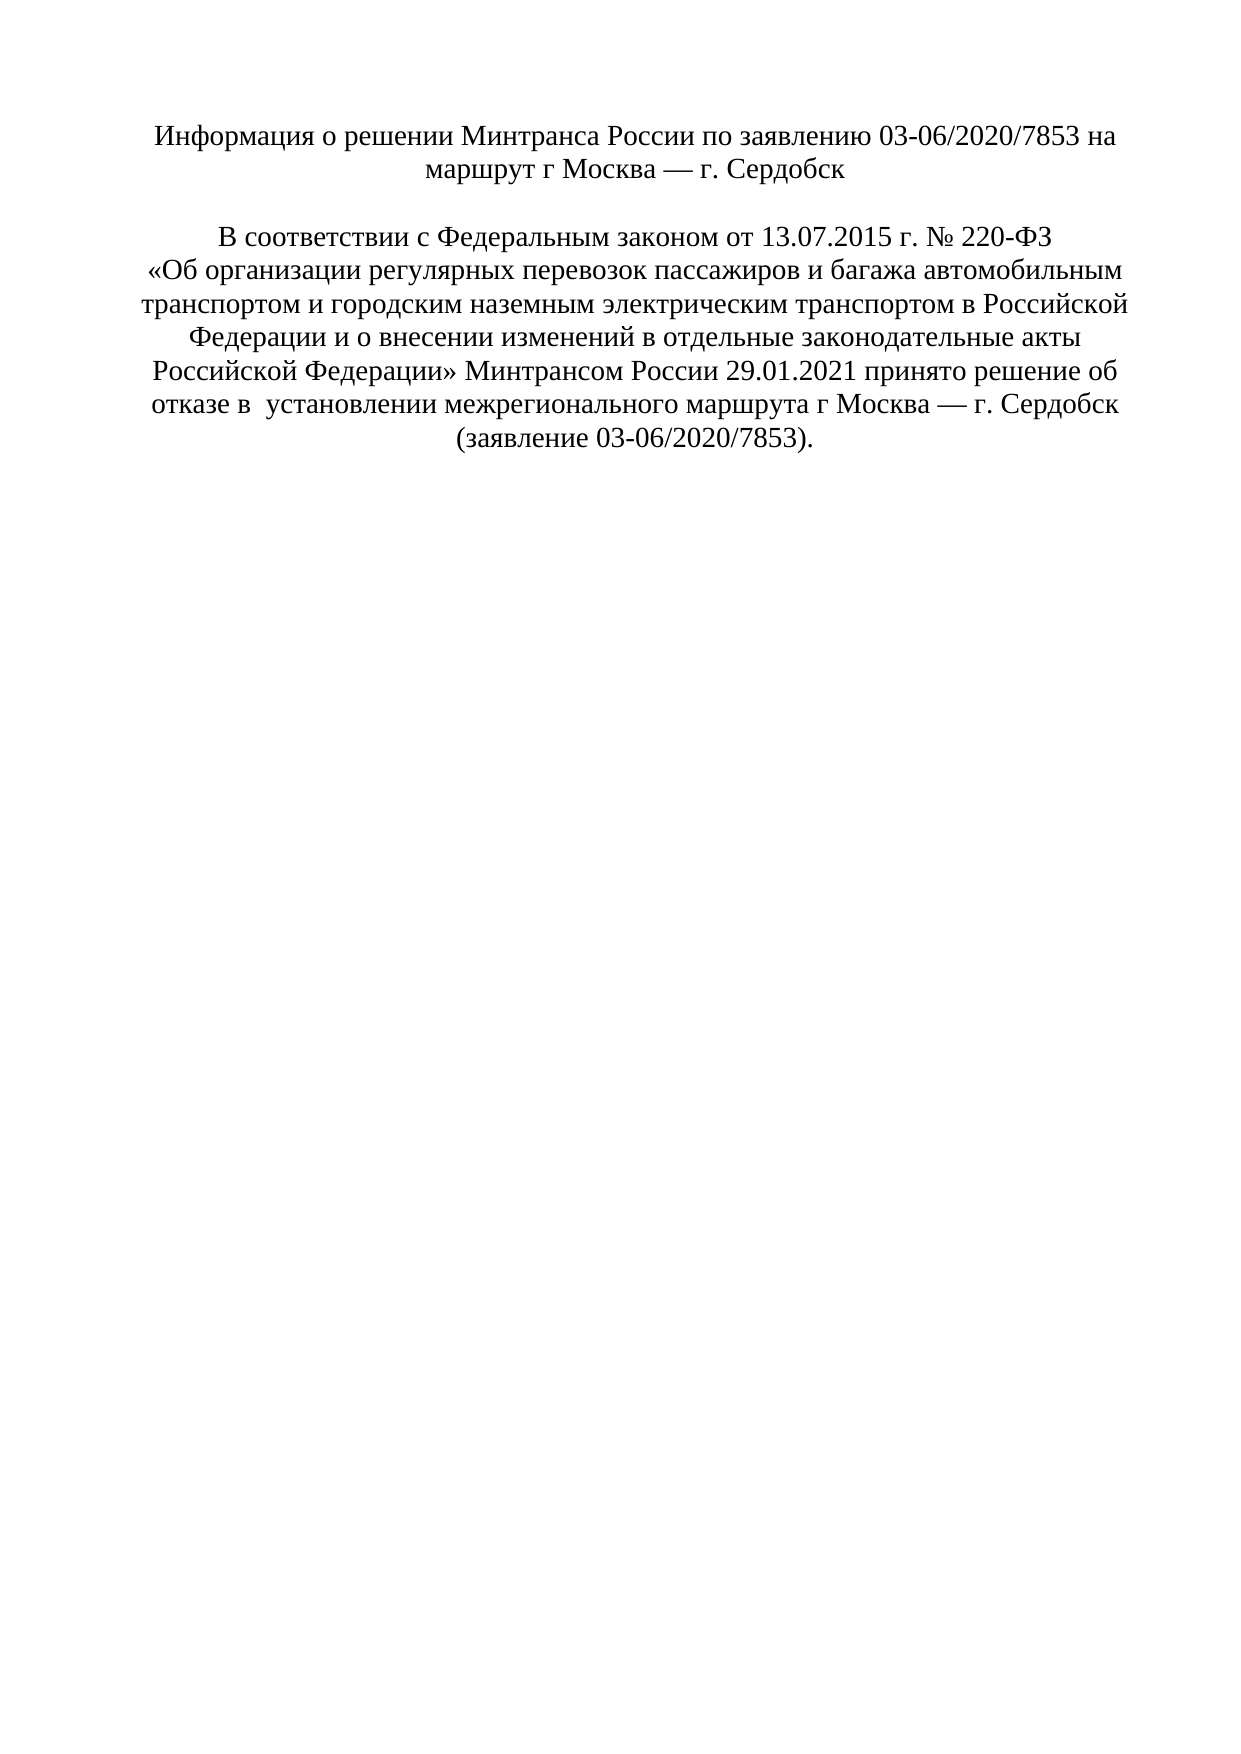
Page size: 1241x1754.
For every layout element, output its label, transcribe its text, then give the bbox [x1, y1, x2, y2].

text Информация о решении Минтранса России по заявлению 03-06/2020/7853 на маршрут г Москва — г. Сердобск [118, 118, 1152, 185]
text В соответствии с Федеральным законом от 13.07.2015 г. № 220-ФЗ «Об организации регулярных перевозок пассажиров и багажа автомобильным транспортом и городским наземным электрическим транспортом в Российской Федерации и о внесении изменений в отдельные законодательные акты Российской Федерации» Минтрансом России 29.01.2021 принято решение об отказе в установлении межрегионального маршрута г Москва — г. Сердобск (заявление 03-06/2020/7853). [118, 219, 1152, 453]
